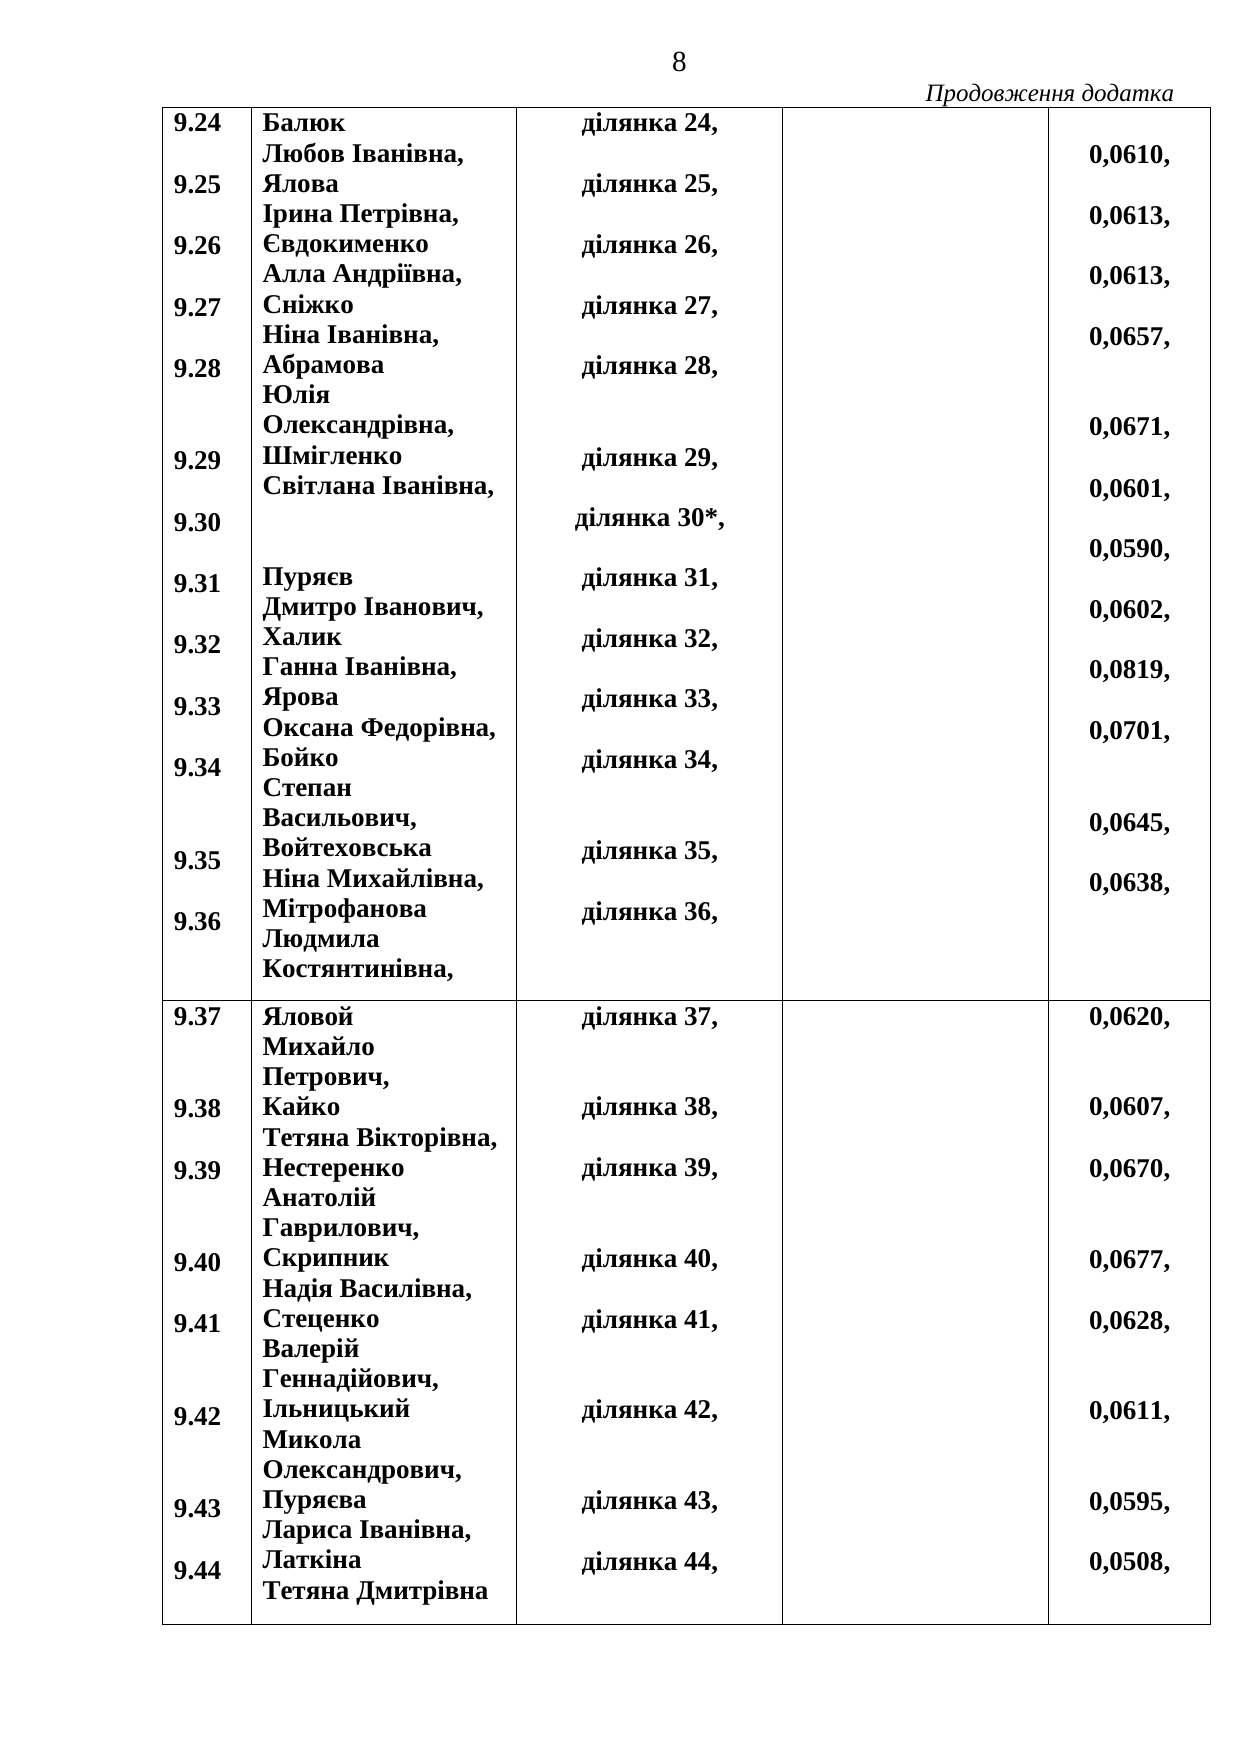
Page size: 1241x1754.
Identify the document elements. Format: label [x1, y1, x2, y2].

table_cell [783, 108, 1048, 1000]
table_cell [517, 1001, 782, 1624]
table_cell [163, 108, 251, 1000]
table_cell [163, 1001, 251, 1624]
table_cell [1049, 1001, 1210, 1624]
table_cell [517, 108, 782, 1000]
table_cell [783, 1001, 1048, 1624]
table_cell [1049, 108, 1210, 1000]
table_cell [252, 1001, 516, 1624]
table_cell [252, 108, 516, 1000]
